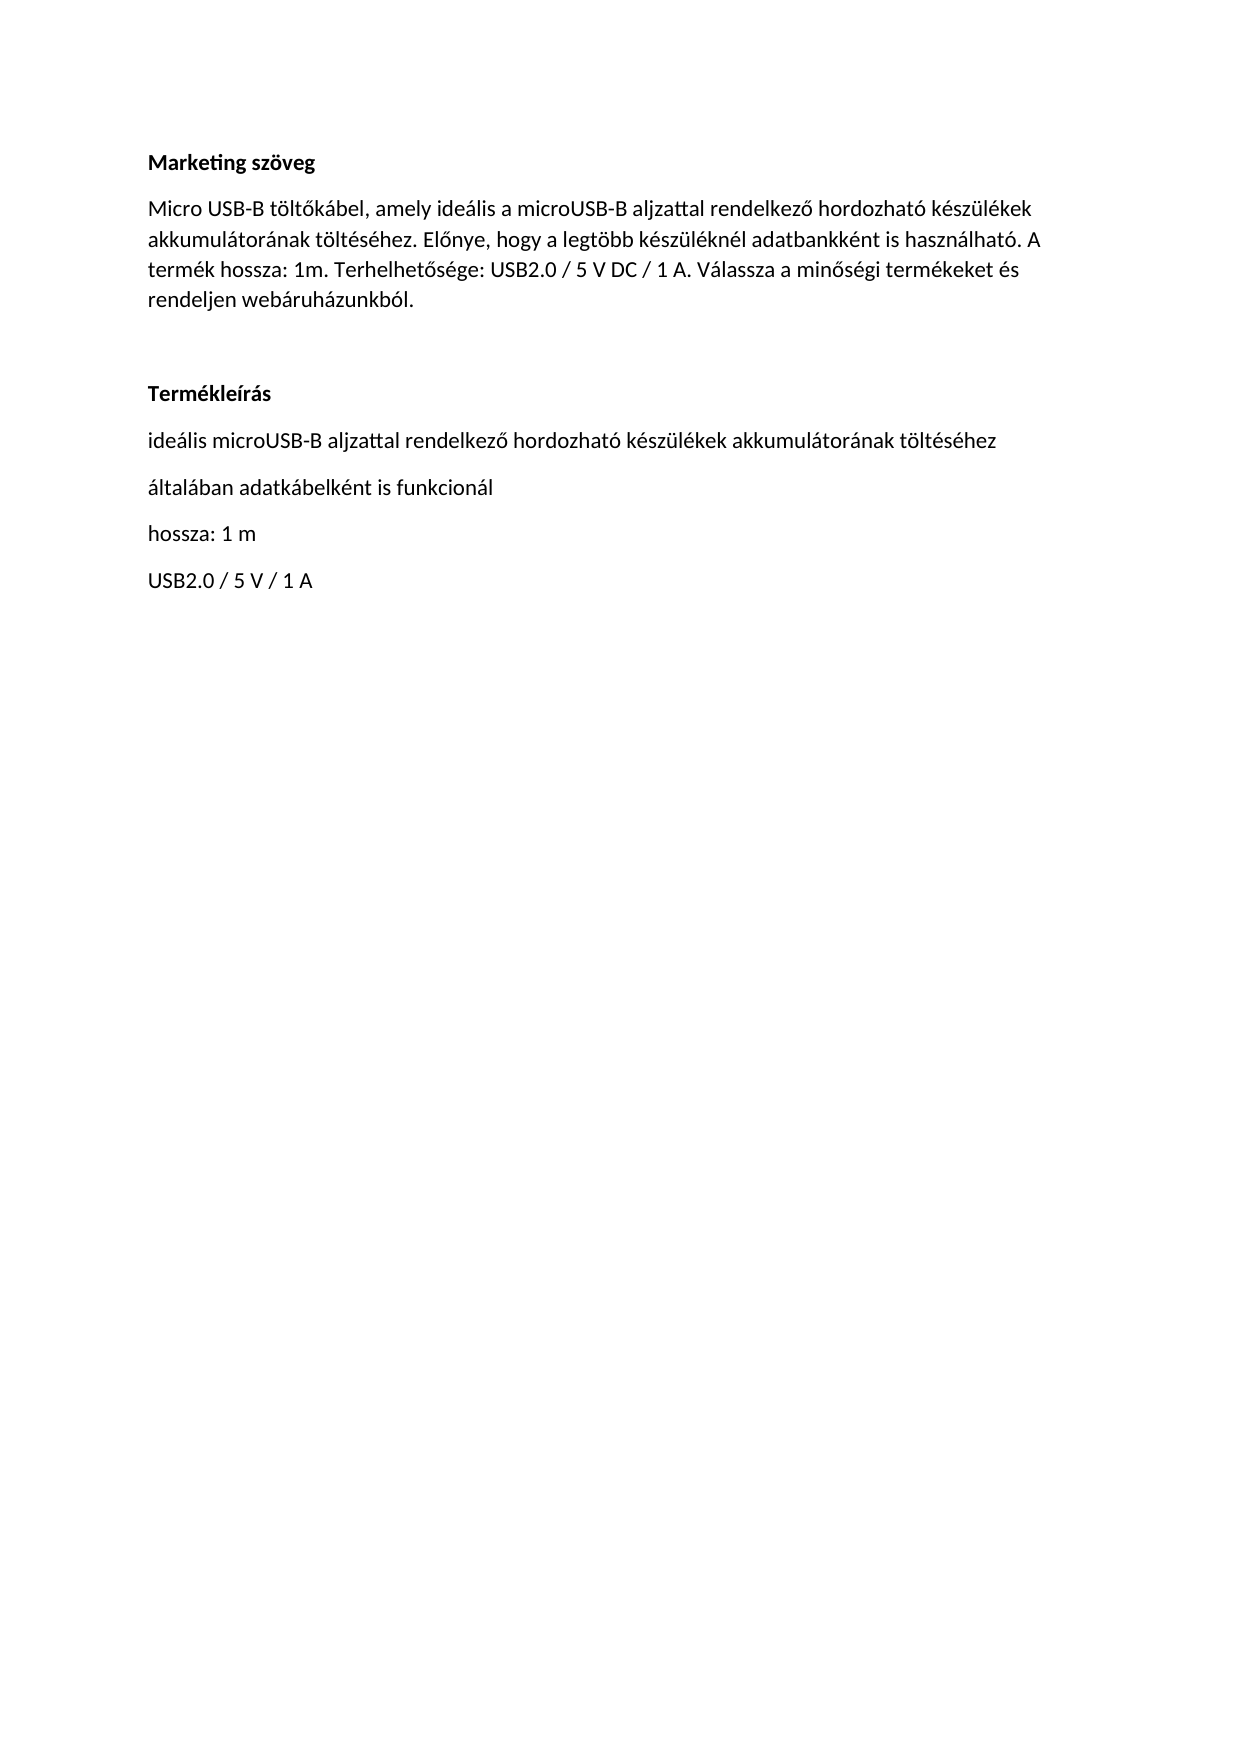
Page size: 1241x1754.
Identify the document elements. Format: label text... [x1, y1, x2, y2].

text Micro USB-B töltőkábel, amely ideális a microUSB-B aljzattal rendelkező hordozható készülékek akkumulátorának töltéséhez. Előnye, hogy a legtöbb készüléknél adatbankként is használható. A termék hossza: 1m. Terhelhetősége: USB2.0 / 5 V DC / 1 A. Válassza a minőségi termékeket és rendeljen webáruházunkból. [148, 194, 1093, 313]
text általában adatkábelként is funkcionál [148, 473, 1093, 501]
text hossza: 1 m [148, 519, 1093, 547]
text Marketing szöveg [148, 148, 1093, 176]
text USB2.0 / 5 V / 1 A [148, 566, 1093, 594]
text Termékleírás [148, 379, 1093, 407]
text ideális microUSB-B aljzattal rendelkező hordozható készülékek akkumulátorának töltéséhez [148, 426, 1093, 454]
